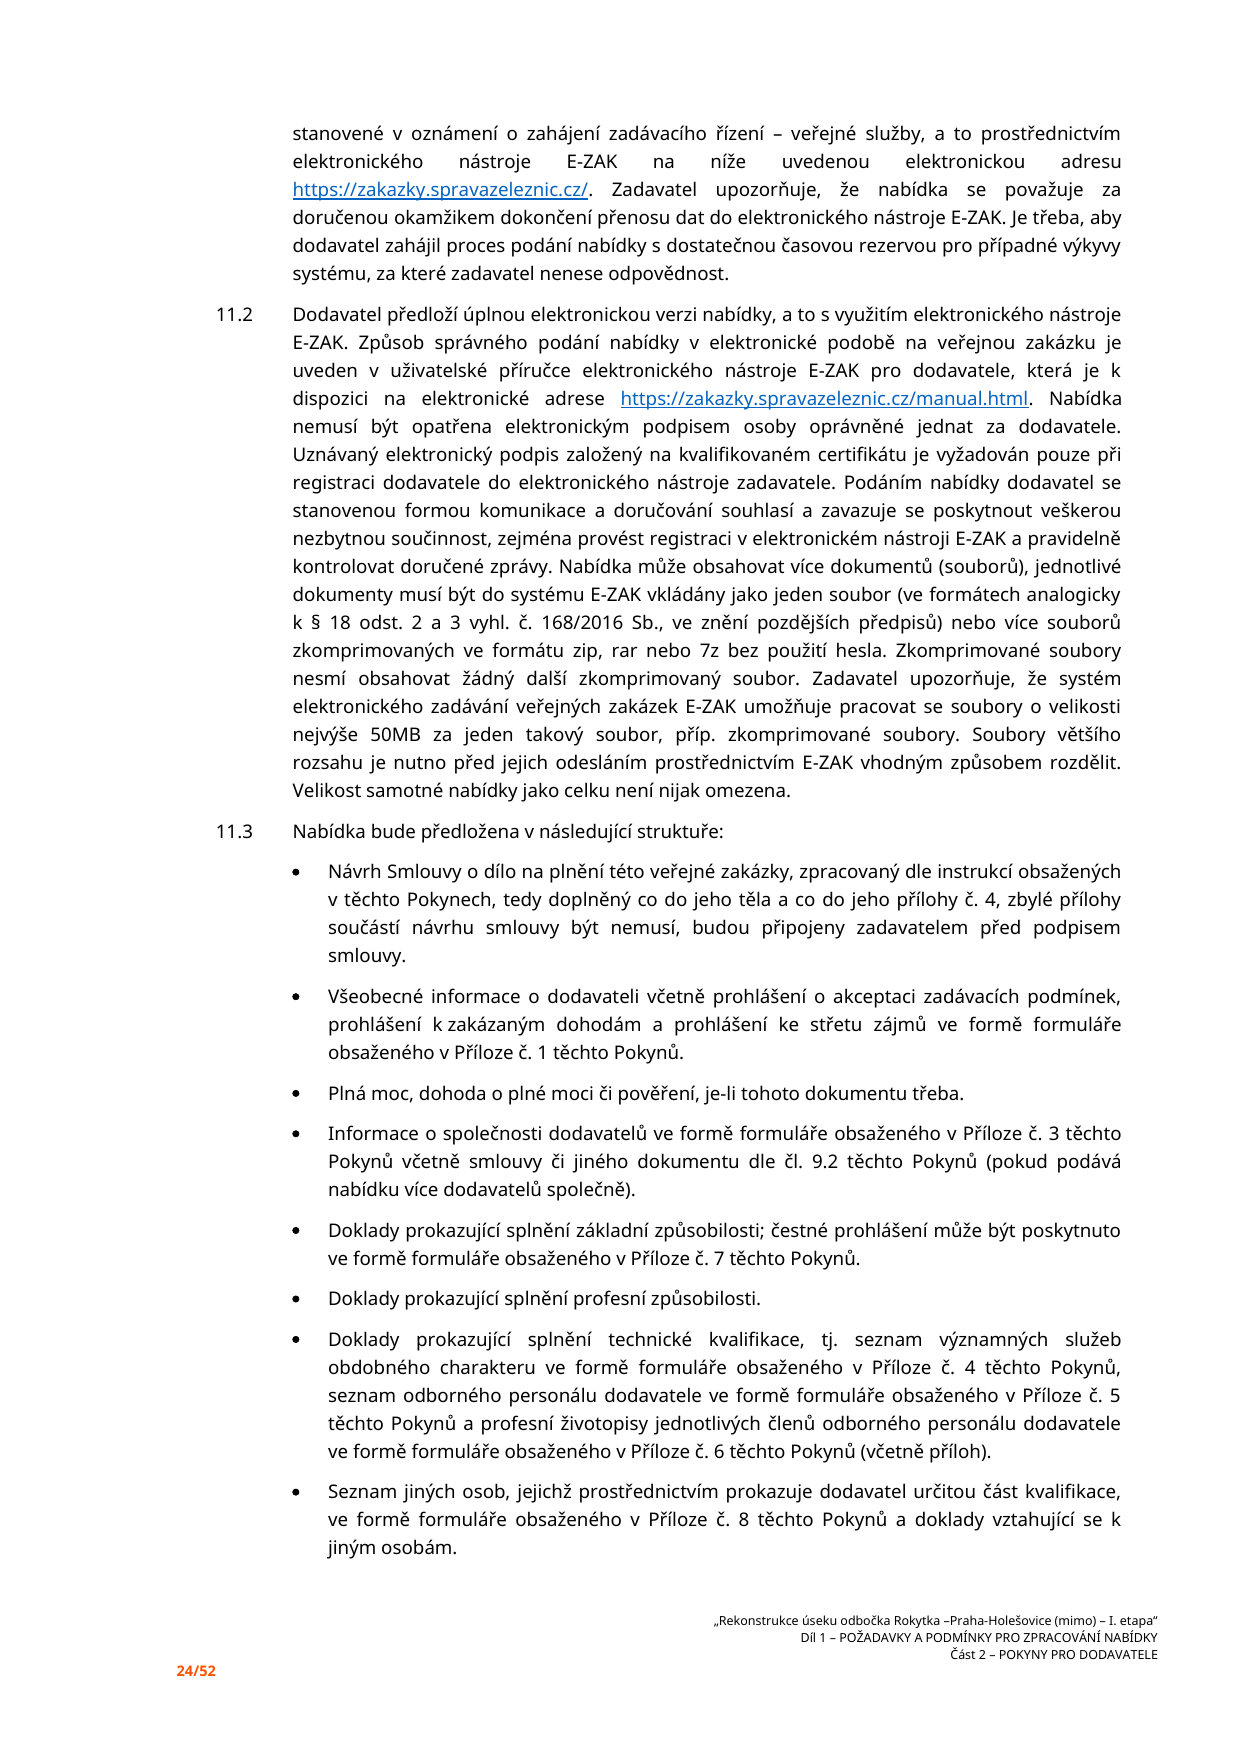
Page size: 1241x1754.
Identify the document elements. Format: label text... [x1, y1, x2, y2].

text Informace o společnosti dodavatelů ve formě formuláře obsaženého v Příloze č. 3 těchto Pokynů včetně smlouvy či jiného dokumentu dle čl. 9.2 těchto Pokynů (pokud podává nabídku více dodavatelů společně). [292, 1120, 1122, 1202]
text Všeobecné informace o dodavateli včetně prohlášení o akceptaci zadávacích podmínek, prohlášení k zakázaným dohodám a prohlášení ke střetu zájmů ve formě formuláře obsaženého v Příloze č. 1 těchto Pokynů. [292, 983, 1122, 1065]
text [216, 121, 1122, 286]
text Seznam jiných osob, jejichž prostřednictvím prokazuje dodavatel určitou část kvalifikace, ve formě formuláře obsaženého v Příloze č. 8 těchto Pokynů a doklady vztahující se k jiným osobám. [292, 1478, 1122, 1560]
text Nabídka bude předložena v následující struktuře: [216, 818, 1122, 844]
text Plná moc, dohoda o plné moci či pověření, je-li tohoto dokumentu třeba. [292, 1080, 1122, 1105]
text Dodavatel předloží úplnou elektronickou verzi nabídky, a to s využitím elektronického nástroje E-ZAK. Způsob správného podání nabídky v elektronické podobě na veřejnou zakázku je uveden v uživatelské příručce elektronického nástroje E-ZAK pro dodavatele, která je k dispozici na elektronické adrese https://zakazky.spravazeleznic.cz/manual.html. Nabídka nemusí být opatřena elektronickým podpisem osoby oprávněné jednat za dodavatele. Uznávaný elektronický podpis založený na kvalifikovaném certifikátu je vyžadován pouze při registraci dodavatele do elektronického nástroje zadavatele. Podáním nabídky dodavatel se stanovenou formou komunikace a doručování souhlasí a zavazuje se poskytnout veškerou nezbytnou součinnost, zejména provést registraci v elektronickém nástroji E-ZAK a pravidelně kontrolovat doručené zprávy. Nabídka může obsahovat více dokumentů (souborů), jednotlivé dokumenty musí být do systému E-ZAK vkládány jako jeden soubor (ve formátech analogicky k § 18 odst. 2 a 3 vyhl. č. 168/2016 Sb., ve znění pozdějších předpisů) nebo více souborů zkomprimovaných ve formátu zip, rar nebo 7z bez použití hesla. Zkomprimované soubory nesmí obsahovat žádný další zkomprimovaný soubor. Zadavatel upozorňuje, že systém elektronického zadávání veřejných zakázek E-ZAK umožňuje pracovat se soubory o velikosti nejvýše 50MB za jeden takový soubor, příp. zkomprimované soubory. Soubory většího rozsahu je nutno před jejich odesláním prostřednictvím E-ZAK vhodným způsobem rozdělit. Velikost samotné nabídky jako celku není nijak omezena. [216, 301, 1122, 803]
text Návrh Smlouvy o dílo na plnění této veřejné zakázky, zpracovaný dle instrukcí obsažených v těchto Pokynech, tedy doplněný co do jeho těla a co do jeho přílohy č. 4, zbylé přílohy součástí návrhu smlouvy být nemusí, budou připojeny zadavatelem před podpisem smlouvy. [292, 859, 1122, 968]
text Doklady prokazující splnění profesní způsobilosti. [292, 1285, 1122, 1311]
text Doklady prokazující splnění technické kvalifikace, tj. seznam významných služeb obdobného charakteru ve formě formuláře obsaženého v Příloze č. 4 těchto Pokynů, seznam odborného personálu dodavatele ve formě formuláře obsaženého v Příloze č. 5 těchto Pokynů a profesní životopisy jednotlivých členů odborného personálu dodavatele ve formě formuláře obsaženého v Příloze č. 6 těchto Pokynů (včetně příloh). [292, 1326, 1122, 1463]
text Doklady prokazující splnění základní způsobilosti; čestné prohlášení může být poskytnuto ve formě formuláře obsaženého v Příloze č. 7 těchto Pokynů. [292, 1217, 1122, 1270]
